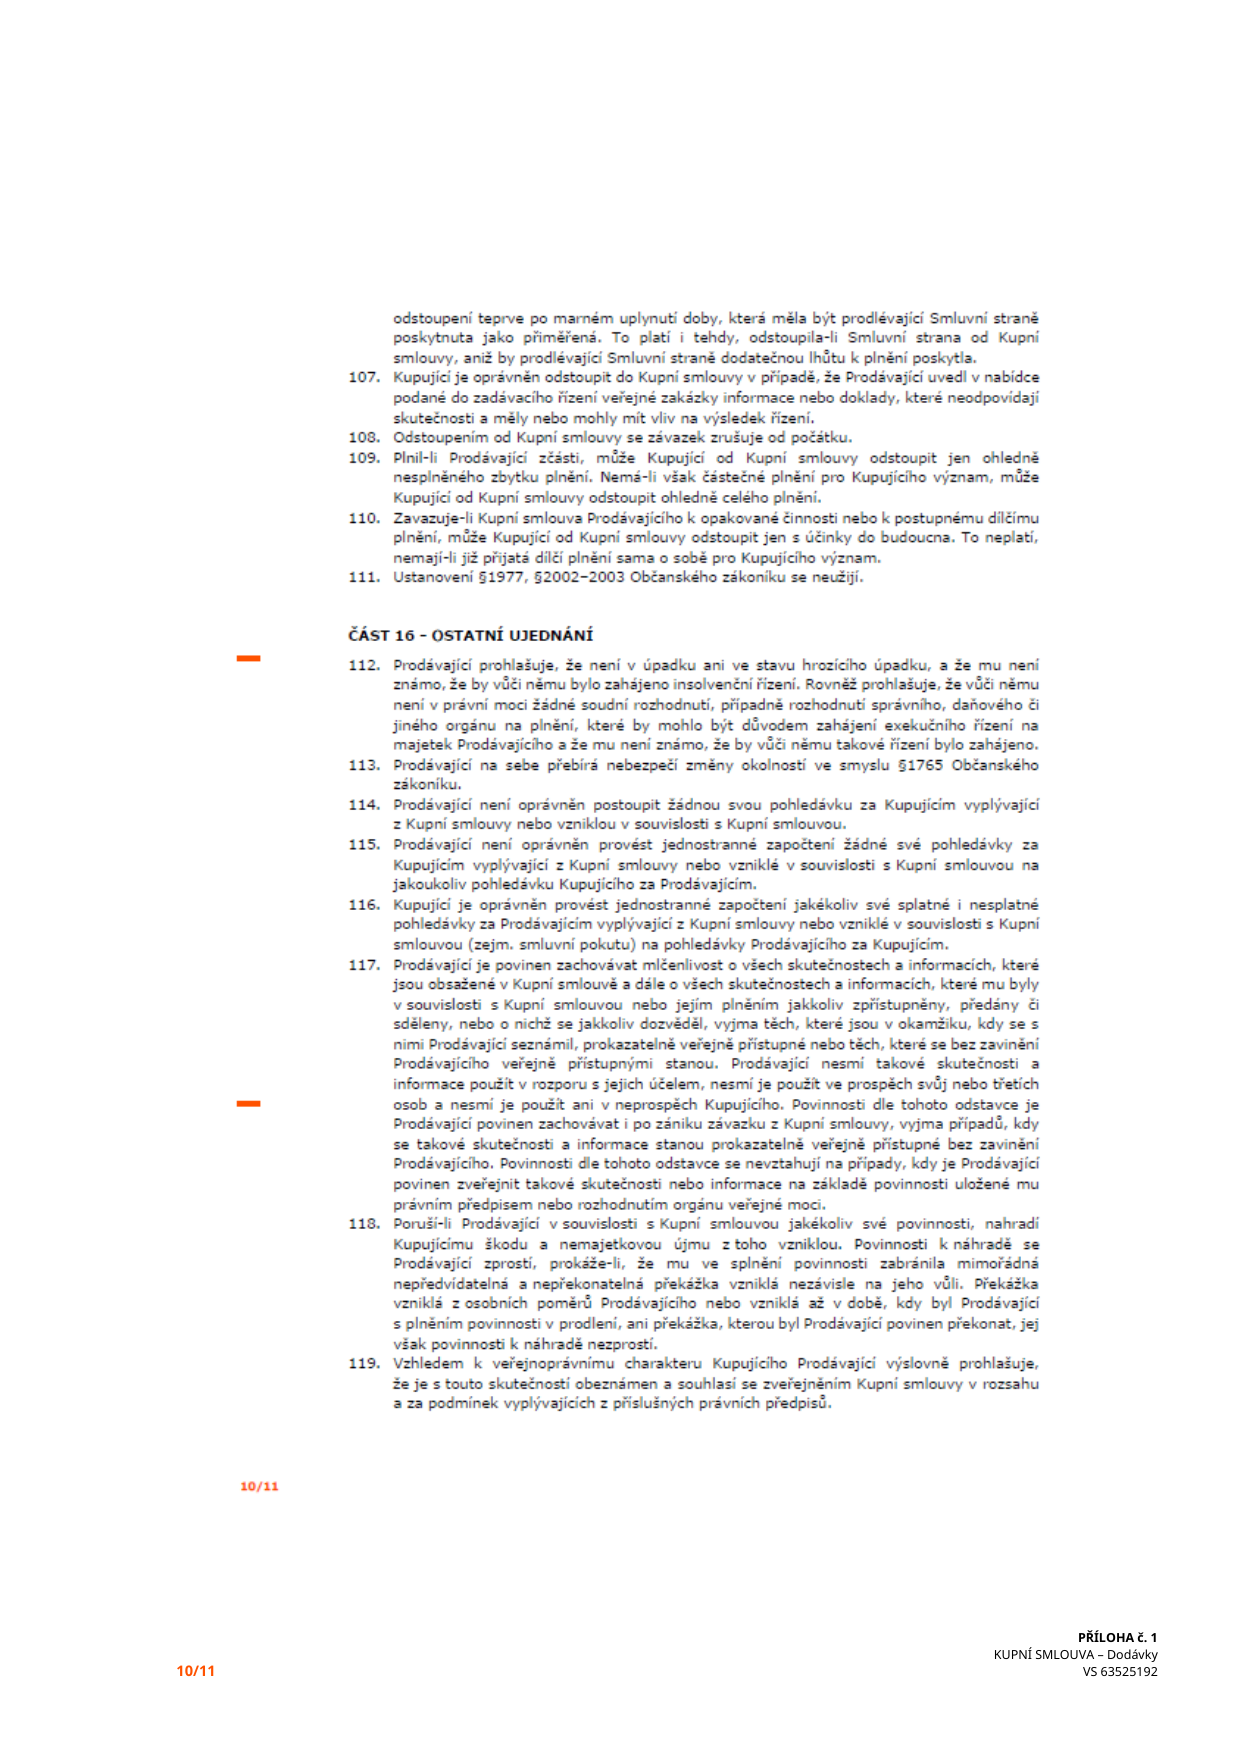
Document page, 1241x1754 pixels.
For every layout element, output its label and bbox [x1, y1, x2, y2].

picture [215, 228, 1093, 1517]
